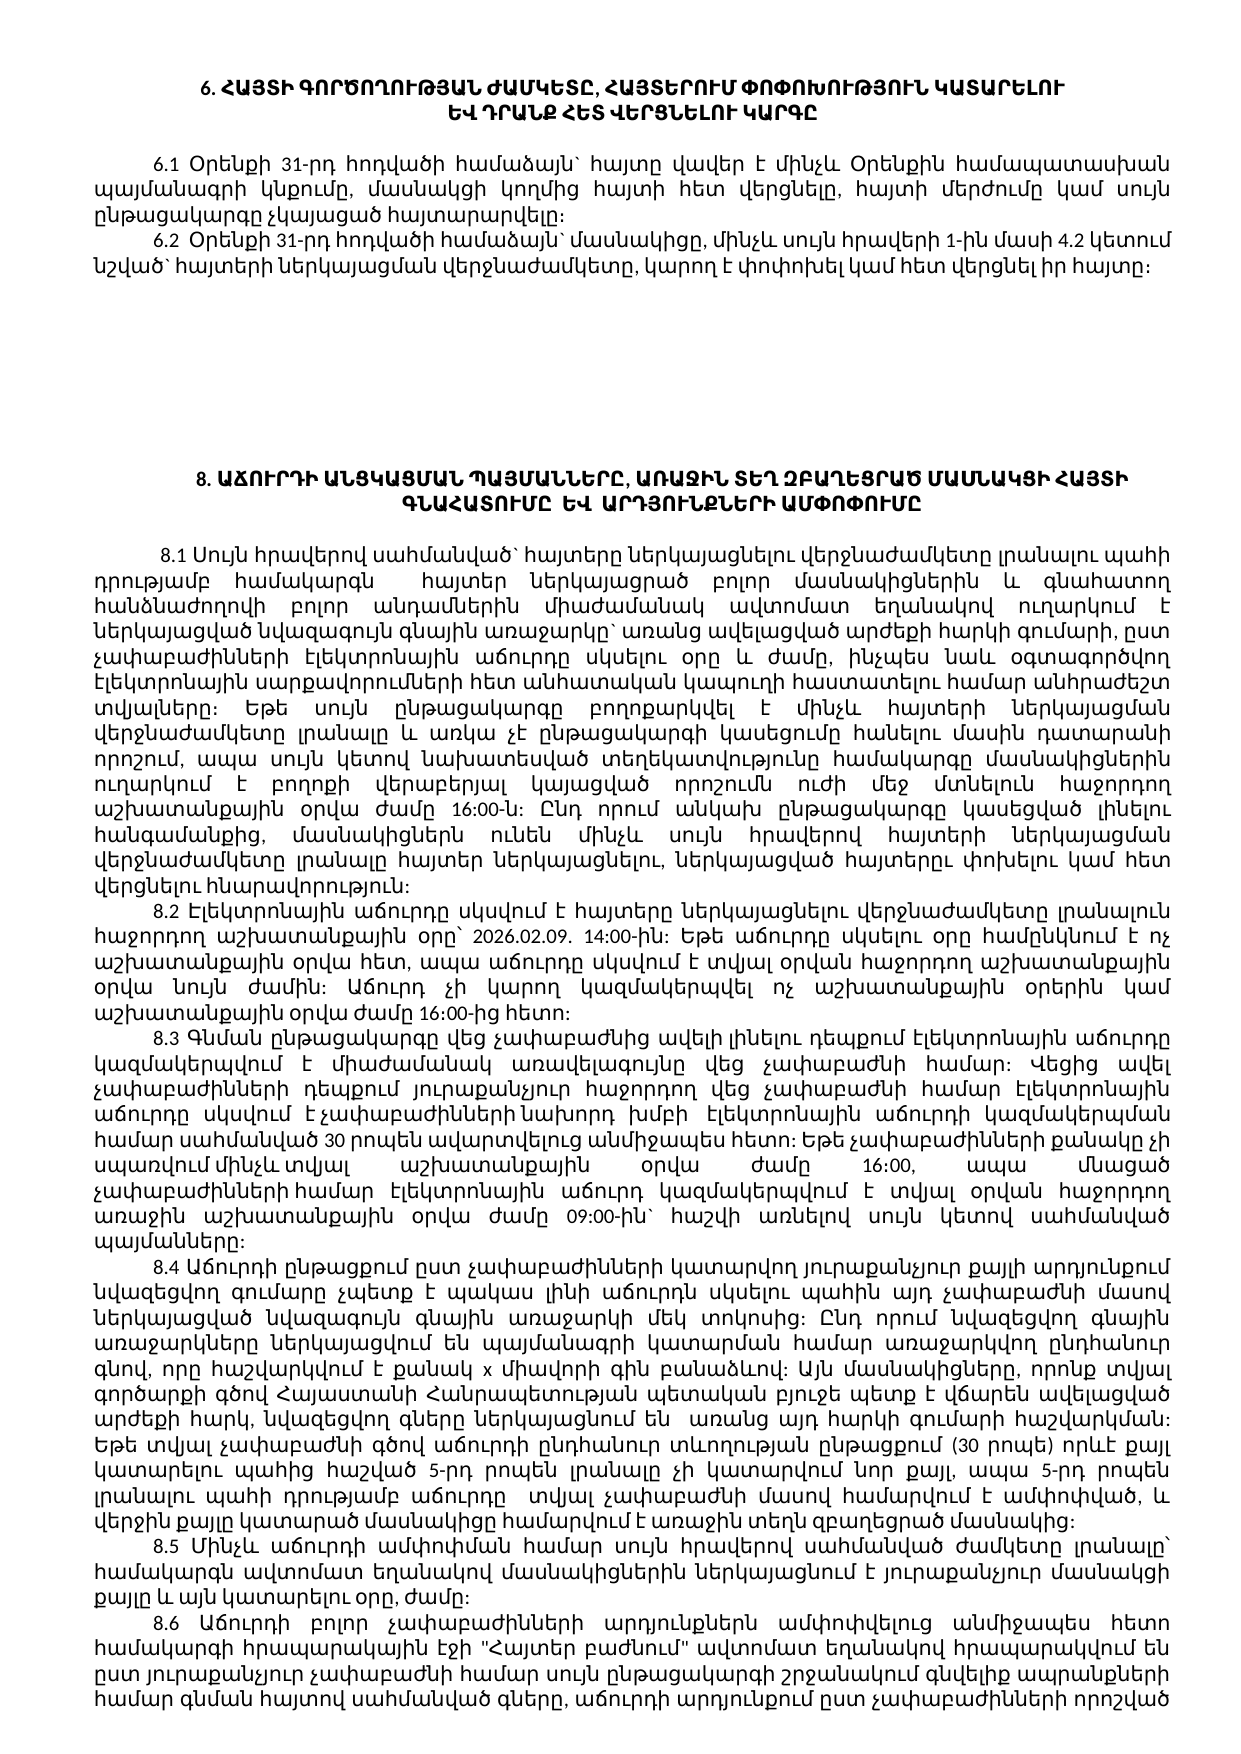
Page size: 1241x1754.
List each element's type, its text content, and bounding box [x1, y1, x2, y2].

text 8. ԱՃՈՒՐԴԻ ԱՆՑԿԱՑՄԱՆ ՊԱՅՄԱՆՆԵՐԸ, ԱՌԱՋԻՆ ՏԵՂ ԶԲԱՂԵՑՐԱԾ ՄԱՍՆԱԿՑԻ ՀԱՅՏԻ [94, 466, 1171, 492]
text ԳՆԱՀԱՏՈՒՄԸ ԵՎ ԱՐԴՅՈՒՆՔՆԵՐԻ ԱՄՓՈՓՈՒՄԸ [94, 492, 1171, 517]
text 8.1 Սույն հրավերով սահմանված` հայտերը ներկայացնելու վերջնաժամկետը լրանալու պահի դրությամբ համակարգն հայտեր ներկայացրած բոլոր մասնակիցներին և գնահատող հանձնաժողովի բոլոր անդամներին միաժամանակ ավտոմատ եղանակով ուղարկում է ներկայացված նվազագույն գնային առաջարկը` առանց ավելացված արժեքի հարկի գումարի, ըստ չափաբաժինների էլեկտրոնային աճուրդը սկսելու օրը և ժամը, ինչպես նաև օգտագործվող էլեկտրոնային սարքավորումների հետ անհատական կապուղի հաստատելու համար անհրաժեշտ տվյալները։ Եթե սույն ընթացակարգը բողոքարկվել է մինչև հայտերի ներկայացման վերջնաժամկետը լրանալը և առկա չէ ընթացակարգի կասեցումը հանելու մասին դատարանի որոշում, ապա սույն կետով նախատեսված տեղեկատվությունը համակարգը մասնակիցներին ուղարկում է բողոքի վերաբերյալ կայացված որոշումն ուժի մեջ մտնելուն հաջորդող աշխատանքային օրվա ժամը 16:00-ն: Ընդ որում անկախ ընթացակարգը կասեցված լինելու հանգամանքից, մասնակիցներն ունեն մինչև սույն հրավերով հայտերի ներկայացման վերջնաժամկետը լրանալը հայտեր ներկայացնելու, ներկայացված հայտերըւ փոխելու կամ հետ վերցնելու հնարավորություն: [94, 542, 1171, 898]
text 8.3 Գնման ընթացակարգը վեց չափաբաժնից ավելի լինելու դեպքում էլեկտրոնային աճուրդը կազմակերպվում է միաժամանակ առավելագույնը վեց չափաբաժնի համար: Վեցից ավել չափաբաժինների դեպքում յուրաքանչյուր հաջորդող վեց չափաբաժնի համար էլեկտրոնային աճուրդը սկսվում է չափաբաժինների նախորդ խմբի էլեկտրոնային աճուրդի կազմակերպման համար սահմանված 30 րոպեն ավարտվելուց անմիջապես հետո: Եթե չափաբաժինների քանակը չի սպառվում մինչև տվյալ աշխատանքային օրվա ժամը 16։00, ապա մնացած չափաբաժինների համար էլեկտրոնային աճուրդ կազմակերպվում է տվյալ օրվան հաջորդող առաջին աշխատանքային օրվա ժամը 09:00-ին` հաշվի առնելով սույն կետով սահմանված պայմանները: [94, 1025, 1171, 1254]
text 6.1 Օրենքի 31-րդ հոդվածի համաձայն` հայտը վավեր է մինչև Օրենքին համապատասխան պայմանագրի կնքումը, մասնակցի կողմից հայտի հետ վերցնելը, հայտի մերժումը կամ սույն ընթացակարգը չկայացած հայտարարվելը։ [94, 151, 1171, 227]
text 8.4 Աճուրդի ընթացքում ըստ չափաբաժինների կատարվող յուրաքանչյուր քայլի արդյունքում նվազեցվող գումարը չպետք է պակաս լինի աճուրդն սկսելու պահին այդ չափաբաժնի մասով ներկայացված նվազագույն գնային առաջարկի մեկ տոկոսից: Ընդ որում նվազեցվող գնային առաջարկները ներկայացվում են պայմանագրի կատարման համար առաջարկվող ընդհանուր գնով, որը հաշվարկվում է քանակ x միավորի գին բանաձևով: Այն մասնակիցները, որոնք տվյալ գործարքի գծով Հայաստանի Հանրապետության պետական բյուջե պետք է վճարեն ավելացված արժեքի հարկ, նվազեցվող գները ներկայացնում են առանց այդ հարկի գումարի հաշվարկման: Եթե տվյալ չափաբաժնի գծով աճուրդի ընդհանուր տևողության ընթացքում (30 րոպե) որևէ քայլ կատարելու պահից հաշված 5-րդ րոպեն լրանալը չի կատարվում նոր քայլ, ապա 5-րդ րոպեն լրանալու պահի դրությամբ աճուրդը տվյալ չափաբաժնի մասով համարվում է ամփոփված, և վերջին քայլը կատարած մասնակիցը համարվում է առաջին տեղն զբաղեցրած մասնակից: [94, 1254, 1171, 1534]
text ԵՎ ԴՐԱՆՔ ՀԵՏ ՎԵՐՑՆԵԼՈՒ ԿԱՐԳԸ [94, 100, 1171, 126]
text 8.2 Էլեկտրոնային աճուրդը սկսվում է հայտերը ներկայացնելու վերջնաժամկետը լրանալուն հաջորդող աշխատանքային օրը՝ 2026.02.09. 14:00 -ին: Եթե աճուրդը սկսելու օրը համընկնում է ոչ աշխատանքային օրվա հետ, ապա աճուրդը սկսվում է տվյալ օրվան հաջորդող աշխատանքային օրվա նույն ժամին: Աճուրդ չի կարող կազմակերպվել ոչ աշխատանքային օրերին կամ աշխատանքային օրվա ժամը 16։00-ից հետո: [94, 898, 1171, 1025]
text 8.5 Մինչև աճուրդի ամփոփման համար սույն հրավերով սահմանված ժամկետը լրանալը՝ համակարգն ավտոմատ եղանակով մասնակիցներին ներկայացնում է յուրաքանչյուր մասնակցի քայլը և այն կատարելու օրը, ժամը: [94, 1534, 1171, 1610]
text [94, 1610, 1171, 1712]
text 6.2 Օրենքի 31-րդ հոդվածի համաձայն` մասնակիցը, մինչև սույն հրավերի 1-ին մասի 4.2 կետում նշված` հայտերի ներկայացման վերջնաժամկետը, կարող է փոփոխել կամ հետ վերցնել իր հայտը։ [94, 227, 1171, 278]
text 6. ՀԱՅՏԻ ԳՈՐԾՈՂՈՒԹՅԱՆ ԺԱՄԿԵՏԸ, ՀԱՅՏԵՐՈՒՄ ՓՈՓՈԽՈՒԹՅՈՒՆ ԿԱՏԱՐԵԼՈՒ [94, 75, 1171, 100]
